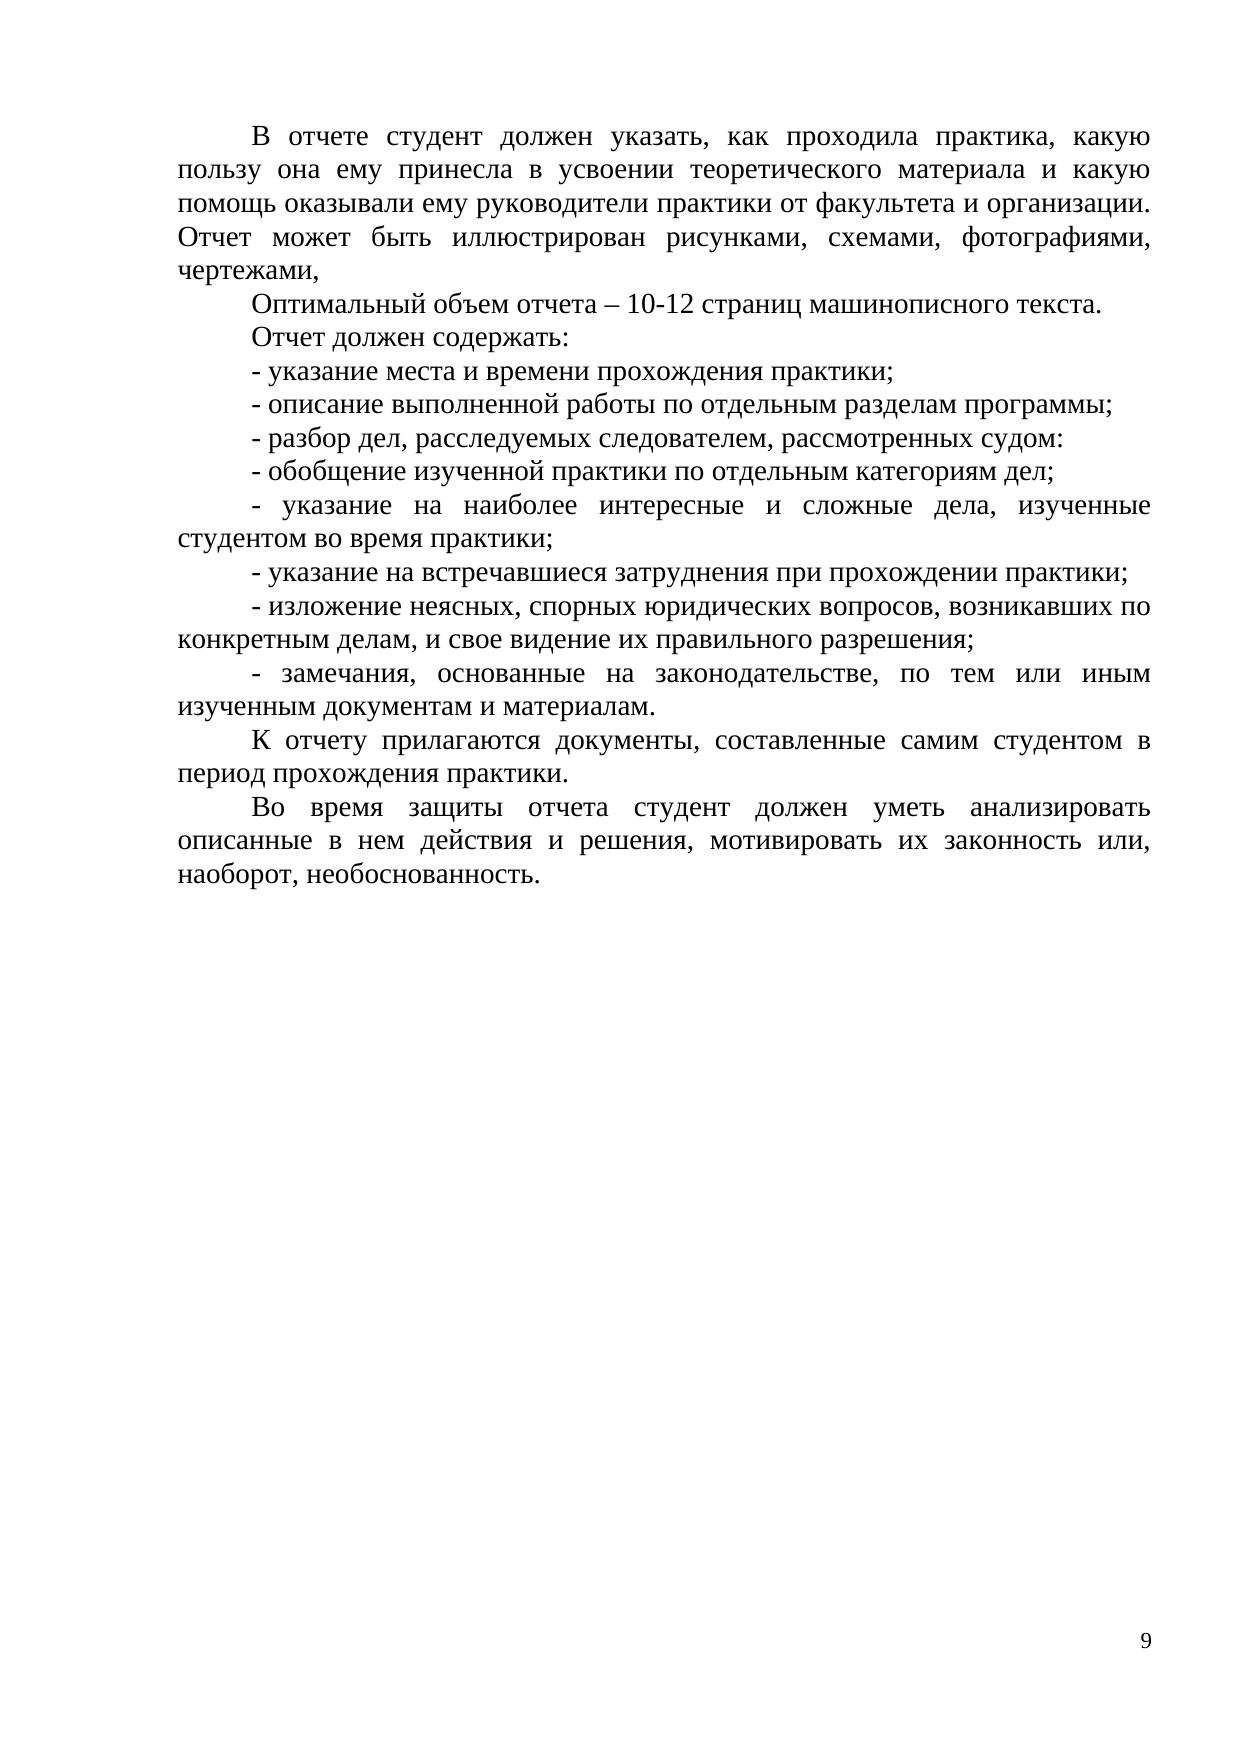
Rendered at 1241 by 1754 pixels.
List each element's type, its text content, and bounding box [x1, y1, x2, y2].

text - замечания, основанные на законодательстве, по тем или иным изученным документам и материалам. [177, 655, 1152, 722]
text Отчет должен содержать: [177, 319, 1152, 353]
text К отчету прилагаются документы, составленные самим студентом в период прохождения практики. [177, 722, 1152, 789]
text - указание на наиболее интересные и сложные дела, изученные студентом во время практики; [177, 487, 1152, 554]
text Оптимальный объем отчета – 10-12 страниц машинописного текста. [177, 286, 1152, 319]
text - указание на встречавшиеся затруднения при прохождении практики; [177, 554, 1152, 588]
text - описание выполненной работы по отдельным разделам программы; [177, 386, 1152, 420]
text Во время защиты отчета студент должен уметь анализировать описанные в нем действия и решения, мотивировать их законность или, наоборот, необоснованность. [177, 789, 1152, 889]
text - обобщение изученной практики по отдельным категориям дел; [177, 453, 1152, 487]
text - изложение неясных, спорных юридических вопросов, возникавших по конкретным делам, и свое видение их правильного разрешения; [177, 588, 1152, 655]
text - разбор дел, расследуемых следователем, рассмотренных судом: [177, 420, 1152, 453]
text - указание места и времени прохождения практики; [177, 353, 1152, 386]
text В отчете студент должен указать, как проходила практика, какую пользу она ему принесла в усвоении теоретического материала и какую помощь оказывали ему руководители практики от факультета и организации. Отчет может быть иллюстрирован рисунками, схемами, фотографиями, чертежами, [177, 118, 1152, 286]
